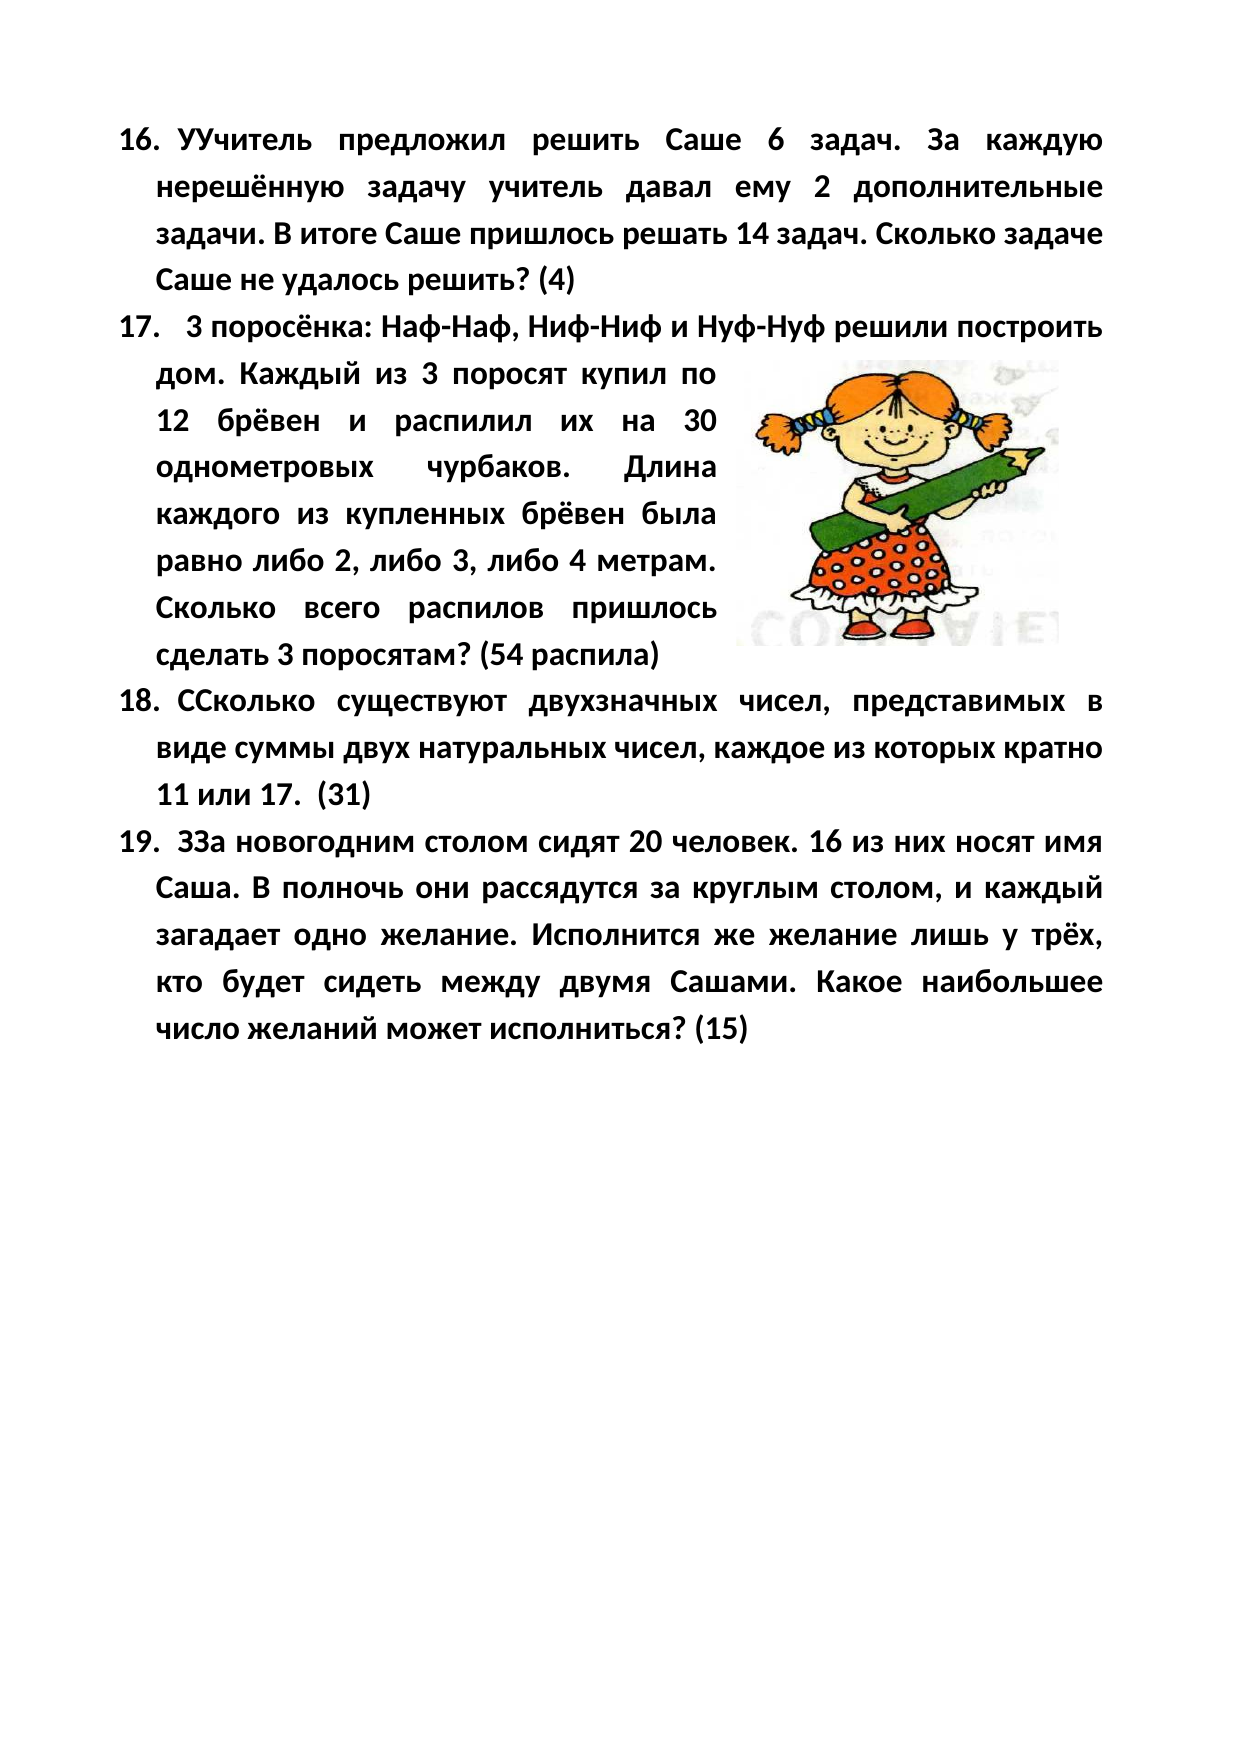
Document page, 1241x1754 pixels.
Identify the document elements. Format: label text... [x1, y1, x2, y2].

list УУчитель предложил решить Саше 6 задач. За каждую нерешённую задачу учитель давал ему 2 дополнительные задачи. В итоге Саше пришлось решать 14 задач. Сколько задаче Саше не удалось решить? (4) [118, 118, 1104, 299]
picture [736, 360, 1059, 646]
list ЗЗа новогодним столом сидят 20 человек. 16 из них носят имя Саша. В полночь они рассядутся за круглым столом, и каждый загадает одно желание. Исполнится же желание лишь у трёх, кто будет сидеть между двумя Сашами. Какое наибольшее число желаний может исполниться? (15) [118, 820, 1104, 1047]
list ССколько существуют двухзначных чисел, представимых в виде суммы двух натуральных чисел, каждое из которых кратно 11 или 17. (31) [118, 679, 1104, 814]
